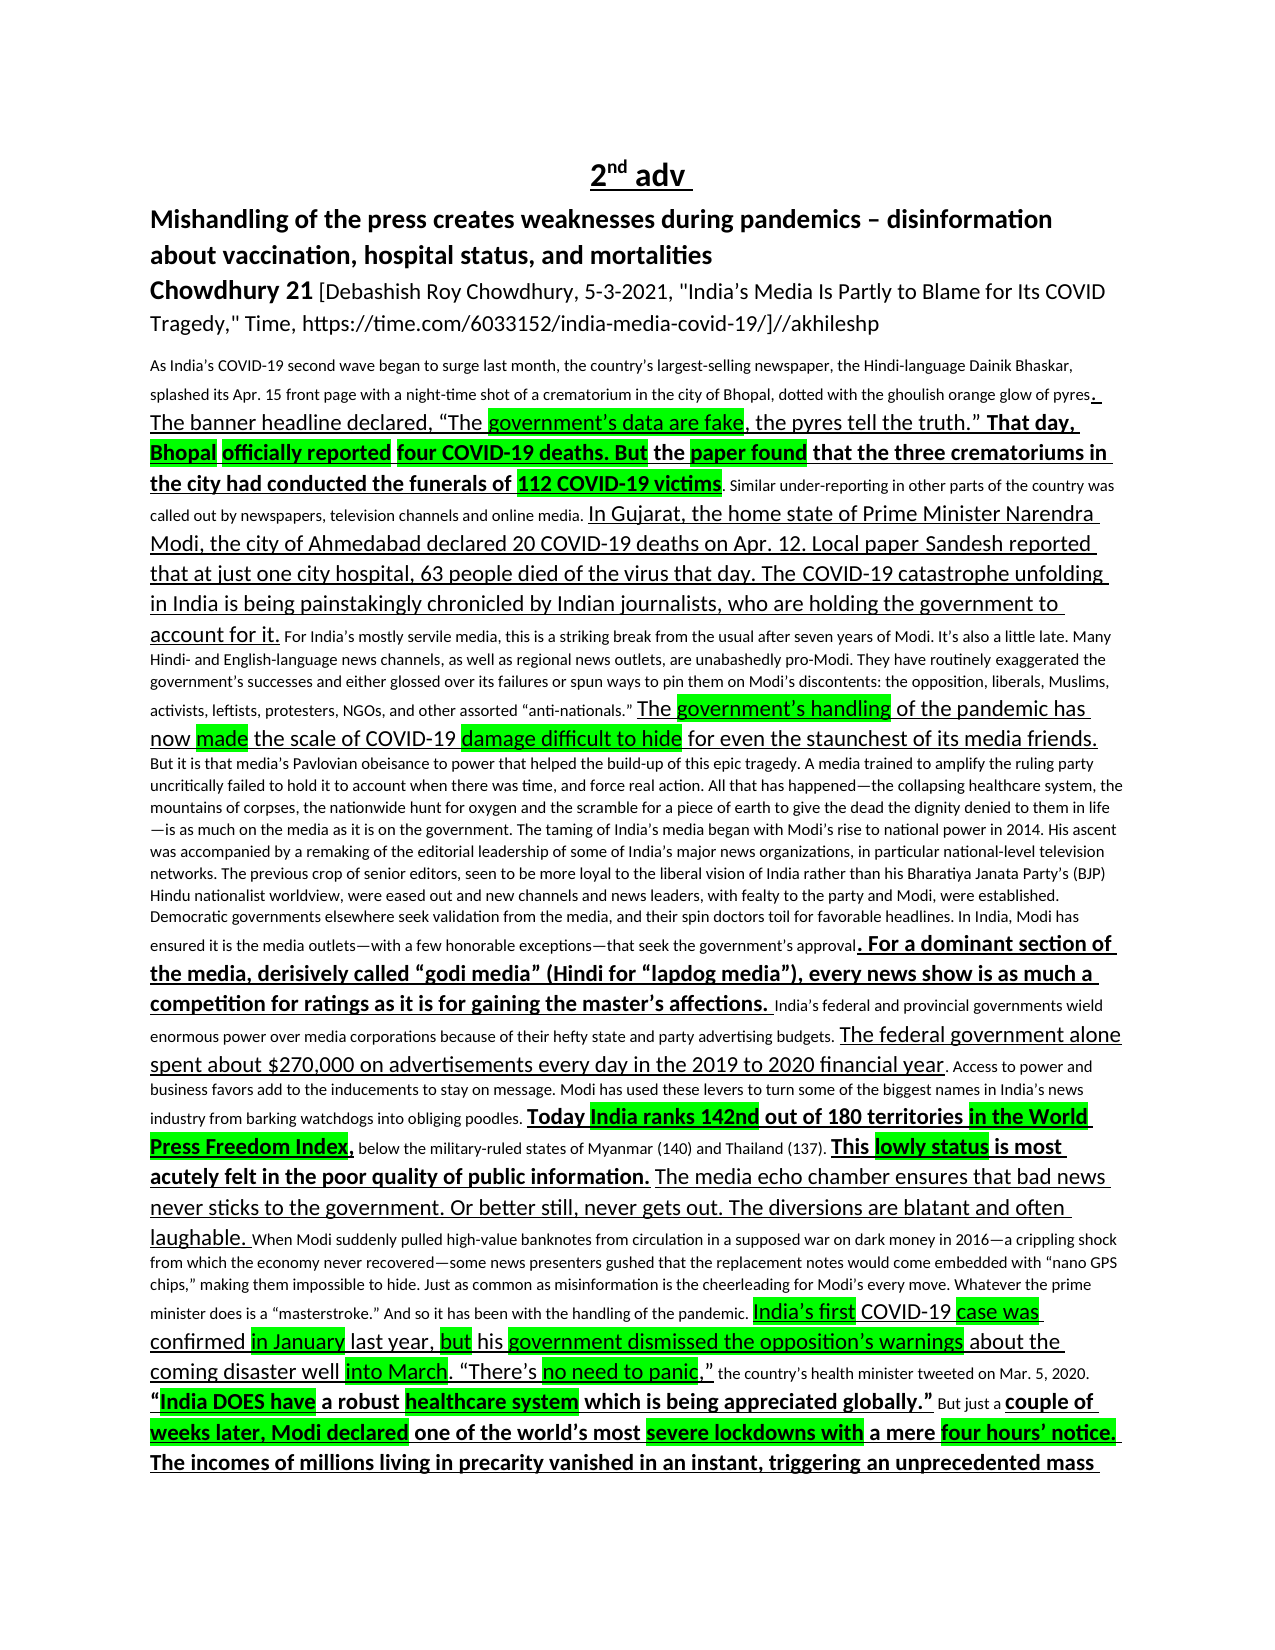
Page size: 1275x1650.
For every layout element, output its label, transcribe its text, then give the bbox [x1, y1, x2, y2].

subtitle Mishandling of the press creates weaknesses during pandemics – disinformation about vaccination, hospital status, and mortalities [150, 202, 1125, 271]
subtitle 2nd adv [150, 154, 1125, 195]
text Chowdhury 21 [Debashish Roy Chowdhury, 5-3-2021, "India’s Media Is Partly to Blame for Its COVID Tragedy," Time, https://time.com/6033152/india-media-covid-19/]//akhileshp [150, 273, 1125, 337]
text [150, 356, 1125, 1476]
